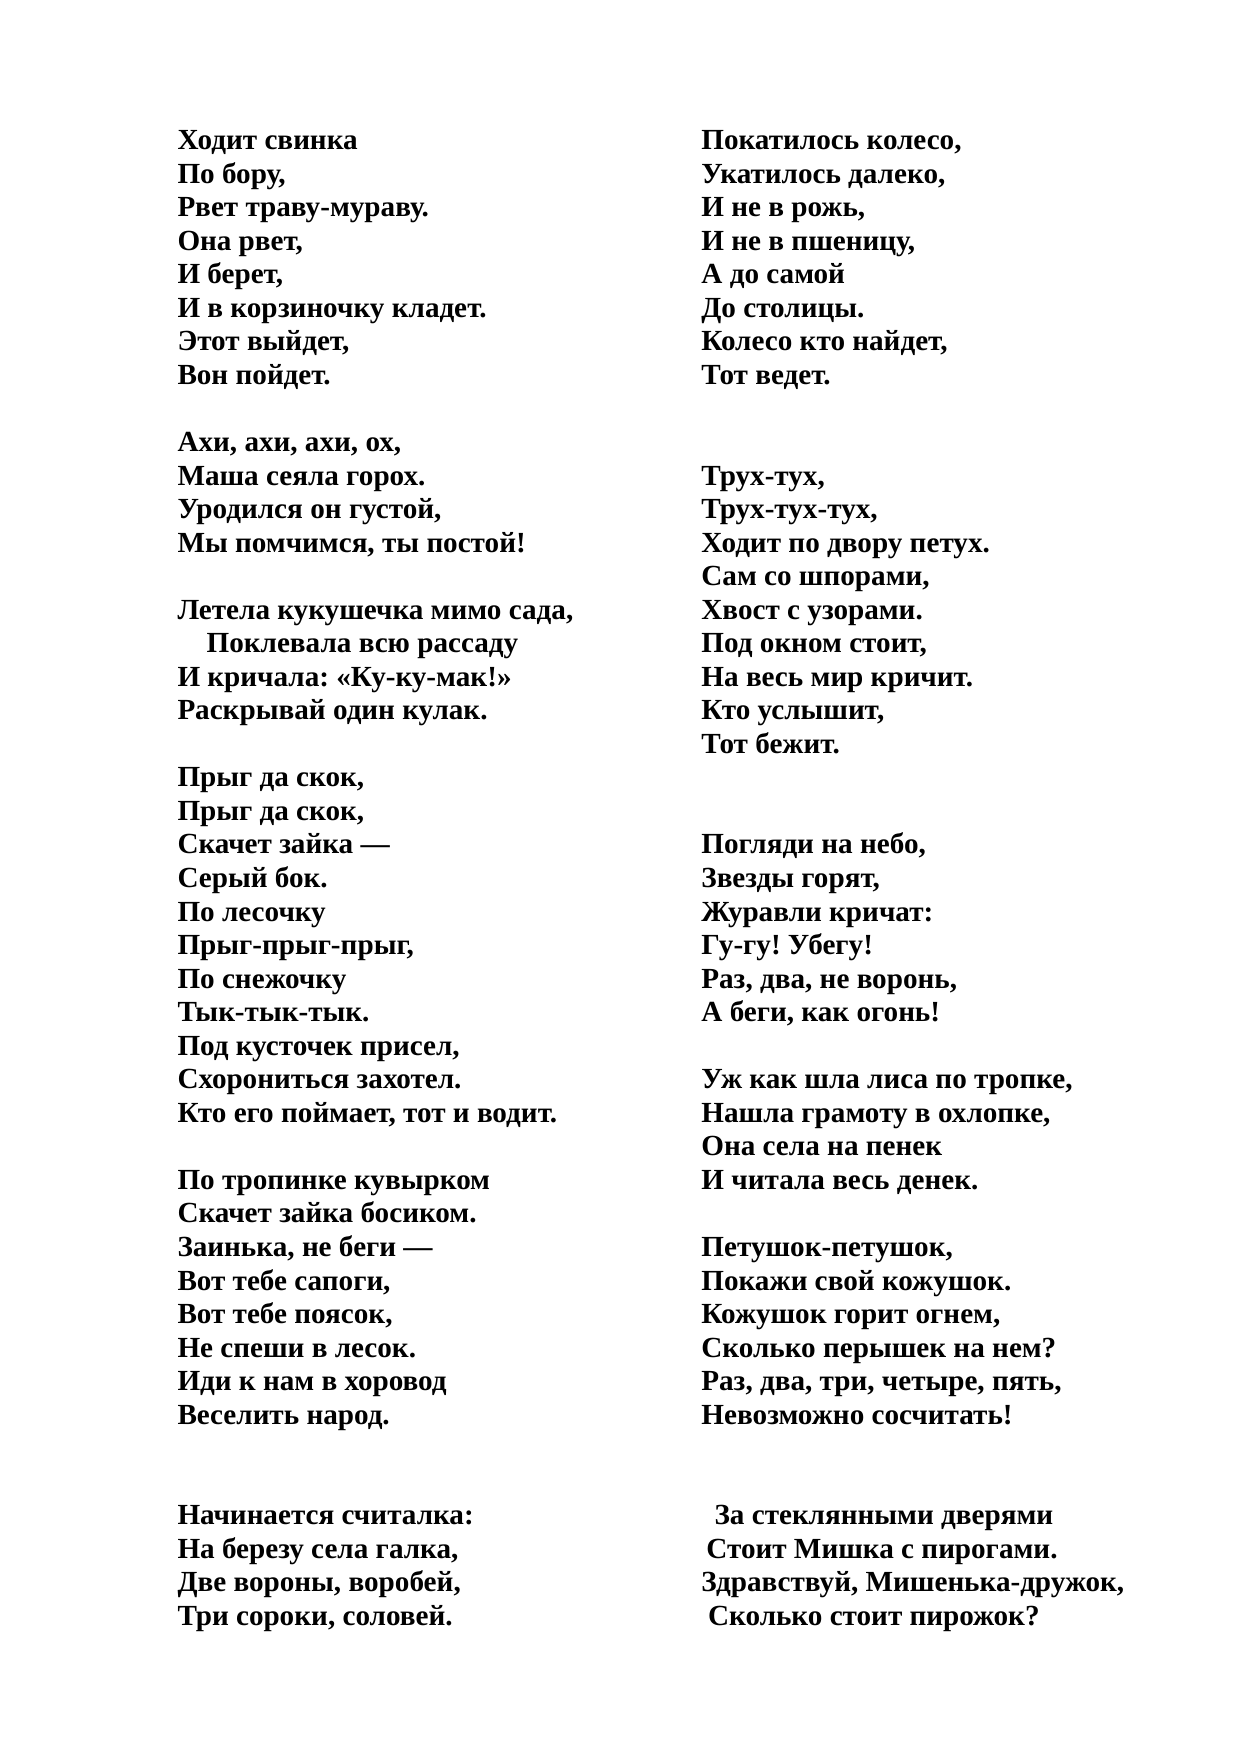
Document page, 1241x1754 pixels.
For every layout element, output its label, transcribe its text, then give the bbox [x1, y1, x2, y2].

subtitle Покажи свой кожушок. [701, 1263, 1152, 1296]
subtitle Покатилось колесо, [701, 122, 1152, 156]
subtitle Уж как шла лиса по тропке, [701, 1061, 1152, 1095]
subtitle Три сороки, соловей. Сколько стоит пирожок? [177, 1598, 1152, 1632]
subtitle А до самой [701, 256, 1152, 290]
subtitle Ходит свинка [177, 122, 627, 156]
subtitle Вон пойдет. [177, 357, 627, 391]
subtitle Скачет зайка босиком. [177, 1196, 627, 1229]
subtitle Трух-тух-тух, [701, 491, 1152, 525]
subtitle И берет, [177, 256, 627, 290]
subtitle И кричала: «Ку-ку-мак!» [177, 659, 627, 692]
subtitle Прыг да скок, [177, 759, 627, 793]
subtitle По тропинке кувырком [177, 1162, 627, 1196]
subtitle Скачет зайка — [177, 827, 627, 860]
subtitle По снежочку [177, 961, 627, 994]
subtitle Колесо кто найдет, [701, 323, 1152, 357]
subtitle Она рвет, [177, 223, 627, 256]
subtitle Раз, два, не воронь, [701, 961, 1152, 994]
subtitle Прыг-прыг-прыг, [177, 927, 627, 961]
subtitle Уродился он густой, [177, 491, 627, 525]
subtitle Под окном стоит, [701, 625, 1152, 659]
subtitle На березу села галка, Стоит Мишка с пирогами. [177, 1531, 1152, 1564]
subtitle До столицы. [701, 290, 1152, 323]
subtitle Кто его поймает, тот и водит. [177, 1095, 627, 1128]
subtitle Веселить народ. [177, 1397, 627, 1430]
subtitle Летела кукушечка мимо сада, [177, 592, 627, 625]
subtitle По лесочку [177, 894, 627, 927]
subtitle Звезды горят, [701, 860, 1152, 894]
subtitle Маша сеяла горох. [177, 458, 627, 491]
subtitle Серый бок. [177, 860, 627, 894]
subtitle По бору, [177, 156, 627, 189]
subtitle Под кусточек присел, [177, 1028, 627, 1061]
subtitle Рвет траву-мураву. [177, 189, 627, 223]
subtitle Тот ведет. [701, 357, 1152, 391]
subtitle Тот бежит. [701, 726, 1152, 759]
subtitle И в корзиночку кладет. [177, 290, 627, 323]
subtitle Нашла грамоту в охлопке, [701, 1095, 1152, 1128]
subtitle Начинается считалка: За стеклянными дверями [177, 1497, 1152, 1531]
subtitle Гу-гу! Убегу! [701, 927, 1152, 961]
subtitle На весь мир кричит. [701, 659, 1152, 692]
subtitle Сколько перышек на нем? [701, 1330, 1152, 1363]
subtitle Погляди на небо, [701, 827, 1152, 860]
subtitle Мы помчимся, ты постой! [177, 525, 627, 558]
subtitle Ходит по двору петух. [701, 525, 1152, 558]
subtitle Вот тебе сапоги, [177, 1263, 627, 1296]
subtitle Укатилось далеко, [701, 156, 1152, 189]
subtitle Заинька, не беги — [177, 1229, 627, 1263]
subtitle Схорониться захотел. [177, 1061, 627, 1095]
subtitle И читала весь денек. [701, 1162, 1152, 1196]
subtitle Петушок-петушок, [701, 1229, 1152, 1263]
subtitle Трух-тух, [701, 458, 1152, 491]
subtitle Сам со шпорами, [701, 558, 1152, 592]
subtitle И не в рожь, [701, 189, 1152, 223]
subtitle Кожушок горит огнем, [701, 1296, 1152, 1330]
subtitle И не в пшеницу, [701, 223, 1152, 256]
subtitle Раскрывай один кулак. [177, 692, 627, 726]
subtitle Тык-тык-тык. [177, 994, 627, 1028]
subtitle Не спеши в лесок. [177, 1330, 627, 1363]
subtitle Прыг да скок, [177, 793, 627, 827]
subtitle Она села на пенек [701, 1128, 1152, 1162]
subtitle Вот тебе поясок, [177, 1296, 627, 1330]
subtitle Хвост с узорами. [701, 592, 1152, 625]
subtitle Поклевала всю рассаду [177, 625, 627, 659]
subtitle Журавли кричат: [701, 894, 1152, 927]
subtitle Кто услышит, [701, 692, 1152, 726]
subtitle Раз, два, три, четыре, пять, Невозможно сосчитать! [701, 1363, 1152, 1430]
subtitle Иди к нам в хоровод [177, 1363, 627, 1397]
subtitle Ахи, ахи, ахи, ох, [177, 424, 627, 458]
subtitle Две вороны, воробей, Здравствуй, Мишенька-дружок, [177, 1564, 1152, 1598]
subtitle А беги, как огонь! [701, 994, 1152, 1028]
subtitle Этот выйдет, [177, 323, 627, 357]
